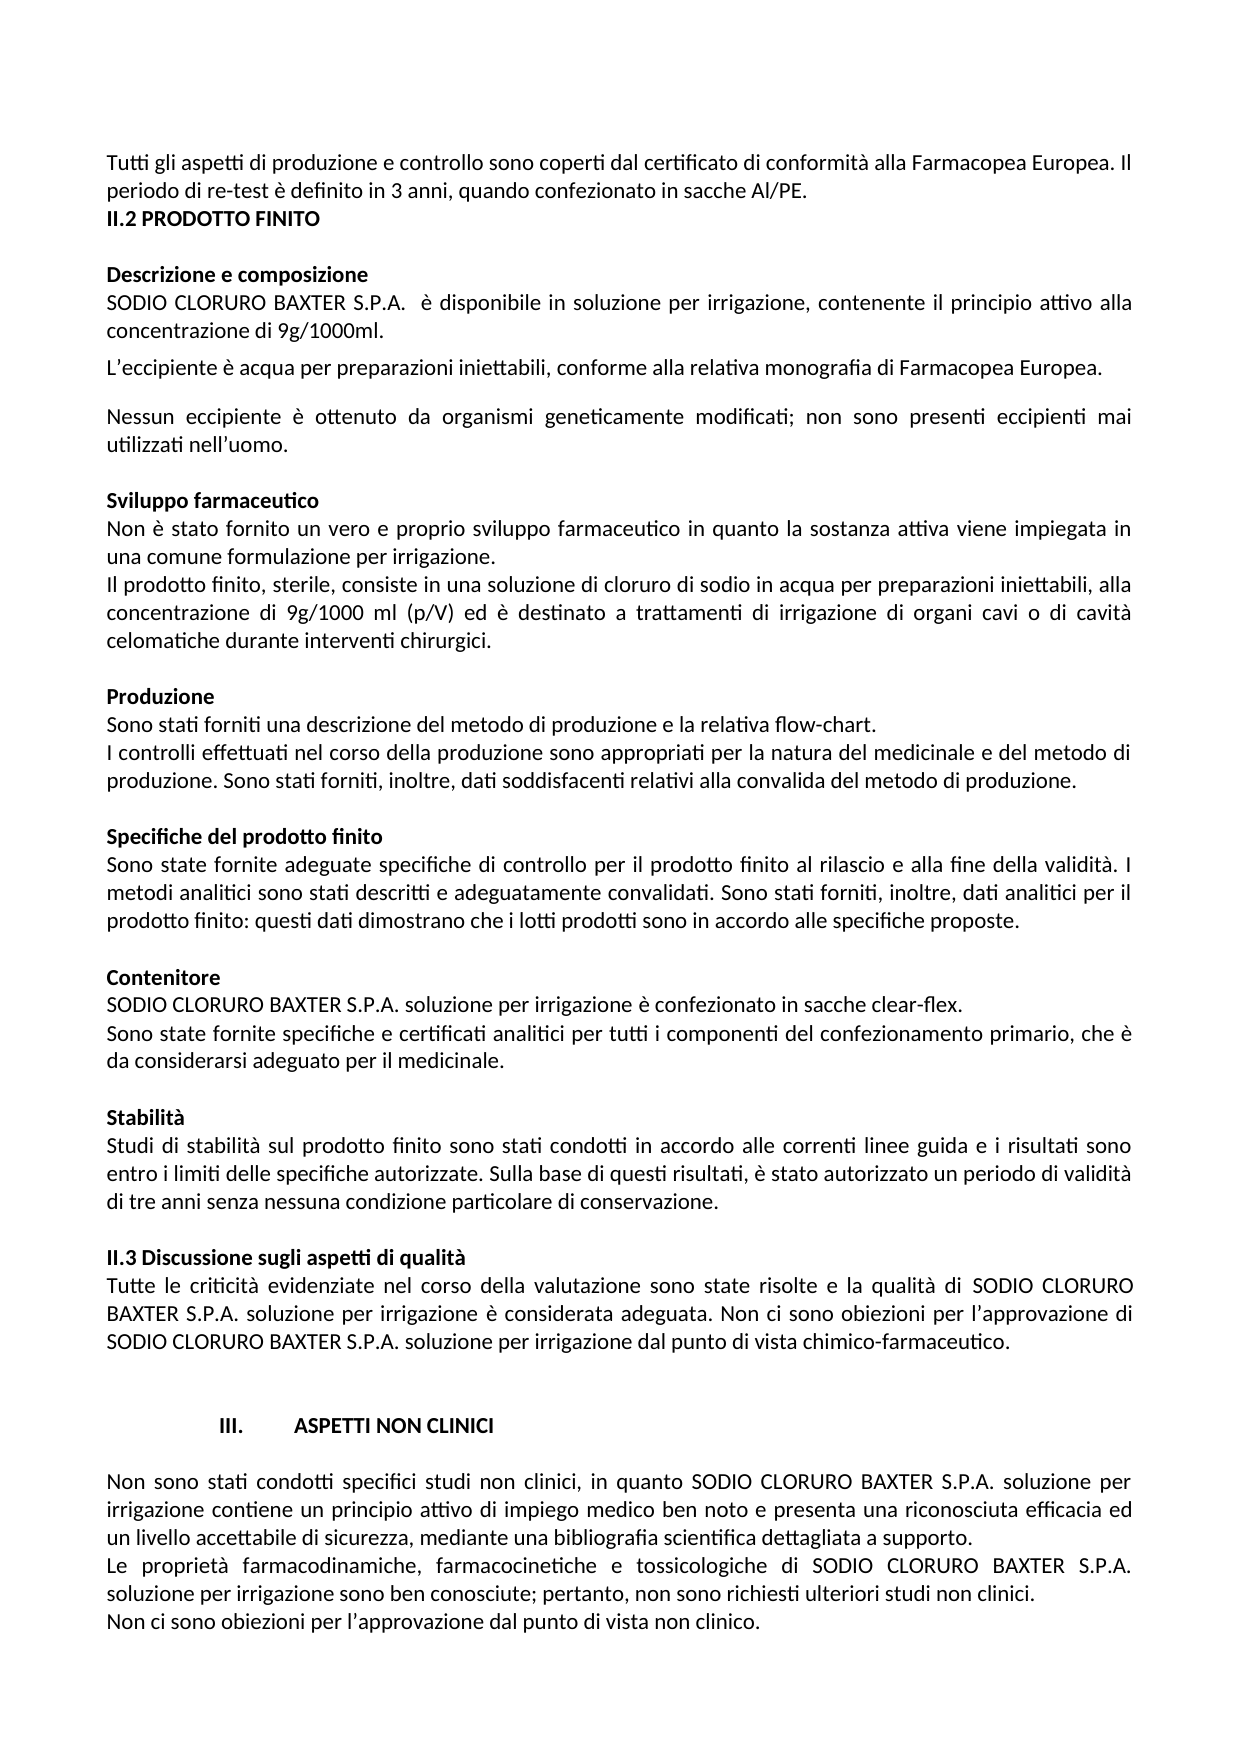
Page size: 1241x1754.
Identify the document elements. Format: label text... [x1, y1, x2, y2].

text Tutte le criticità evidenziate nel corso della valutazione sono state risolte e la qualità di SODIO CLORURO BAXTER S.P.A. soluzione per irrigazione è considerata adeguata. Non ci sono obiezioni per l’approvazione di SODIO CLORURO BAXTER S.P.A. soluzione per irrigazione dal punto di vista chimico-farmaceutico. [106, 1271, 1134, 1355]
text II.3 Discussione sugli aspetti di qualità [106, 1243, 1134, 1271]
text Studi di stabilità sul prodotto finito sono stati condotti in accordo alle correnti linee guida e i risultati sono entro i limiti delle specifiche autorizzate. Sulla base di questi risultati, è stato autorizzato un periodo di validità di tre anni senza nessuna condizione particolare di conservazione. [106, 1131, 1134, 1215]
text L’eccipiente è acqua per preparazioni iniettabili, conforme alla relativa monografia di Farmacopea Europea. [106, 344, 1134, 381]
text Specifiche del prodotto finito [106, 822, 1134, 851]
text Sviluppo farmaceutico [106, 486, 1134, 514]
text Produzione [106, 682, 1134, 710]
text Non è stato fornito un vero e proprio sviluppo farmaceutico in quanto la sostanza attiva viene impiegata in una comune formulazione per irrigazione. [106, 514, 1134, 570]
text Sono state fornite adeguate specifiche di controllo per il prodotto finito al rilascio e alla fine della validità. I metodi analitici sono stati descritti e adeguatamente convalidati. Sono stati forniti, inoltre, dati analitici per il prodotto finito: questi dati dimostrano che i lotti prodotti sono in accordo alle specifiche proposte. [106, 851, 1134, 934]
text Il prodotto finito, sterile, consiste in una soluzione di cloruro di sodio in acqua per preparazioni iniettabili, alla concentrazione di 9g/1000 ml (p/V) ed è destinato a trattamenti di irrigazione di organi cavi o di cavità celomatiche durante interventi chirurgici. [106, 570, 1134, 654]
text Nessun eccipiente è ottenuto da organismi geneticamente modificati; non sono presenti eccipienti mai utilizzati nell’uomo. [106, 402, 1134, 458]
text Stabilità [106, 1103, 1134, 1131]
text Descrizione e composizione [106, 260, 1134, 288]
text Sono state fornite specifiche e certificati analitici per tutti i componenti del confezionamento primario, che è da considerarsi adeguato per il medicinale. [106, 1019, 1134, 1075]
text Tutti gli aspetti di produzione e controllo sono coperti dal certificato di conformità alla Farmacopea Europea. Il periodo di re-test è definito in 3 anni, quando confezionato in sacche Al/PE. [106, 148, 1134, 204]
list ASPETTI NON CLINICI [219, 1411, 1134, 1439]
text Non sono stati condotti specifici studi non clinici, in quanto SODIO CLORURO BAXTER S.P.A. soluzione per irrigazione contiene un principio attivo di impiego medico ben noto e presenta una riconosciuta efficacia ed un livello accettabile di sicurezza, mediante una bibliografia scientifica dettagliata a supporto. [106, 1467, 1134, 1551]
text Contenitore [106, 963, 1134, 991]
text SODIO CLORURO BAXTER S.P.A. è disponibile in soluzione per irrigazione, contenente il principio attivo alla concentrazione di 9g/1000ml. [106, 288, 1134, 344]
text I controlli effettuati nel corso della produzione sono appropriati per la natura del medicinale e del metodo di produzione. Sono stati forniti, inoltre, dati soddisfacenti relativi alla convalida del metodo di produzione. [106, 738, 1134, 794]
text Le proprietà farmacodinamiche, farmacocinetiche e tossicologiche di SODIO CLORURO BAXTER S.P.A. soluzione per irrigazione sono ben conosciute; pertanto, non sono richiesti ulteriori studi non clinici. [106, 1551, 1134, 1607]
text SODIO CLORURO BAXTER S.P.A. soluzione per irrigazione è confezionato in sacche clear-flex. [106, 991, 1134, 1019]
text Non ci sono obiezioni per l’approvazione dal punto di vista non clinico. [106, 1607, 1134, 1635]
text II.2 PRODOTTO FINITO [106, 204, 1134, 232]
text Sono stati forniti una descrizione del metodo di produzione e la relativa flow-chart. [106, 710, 1134, 738]
